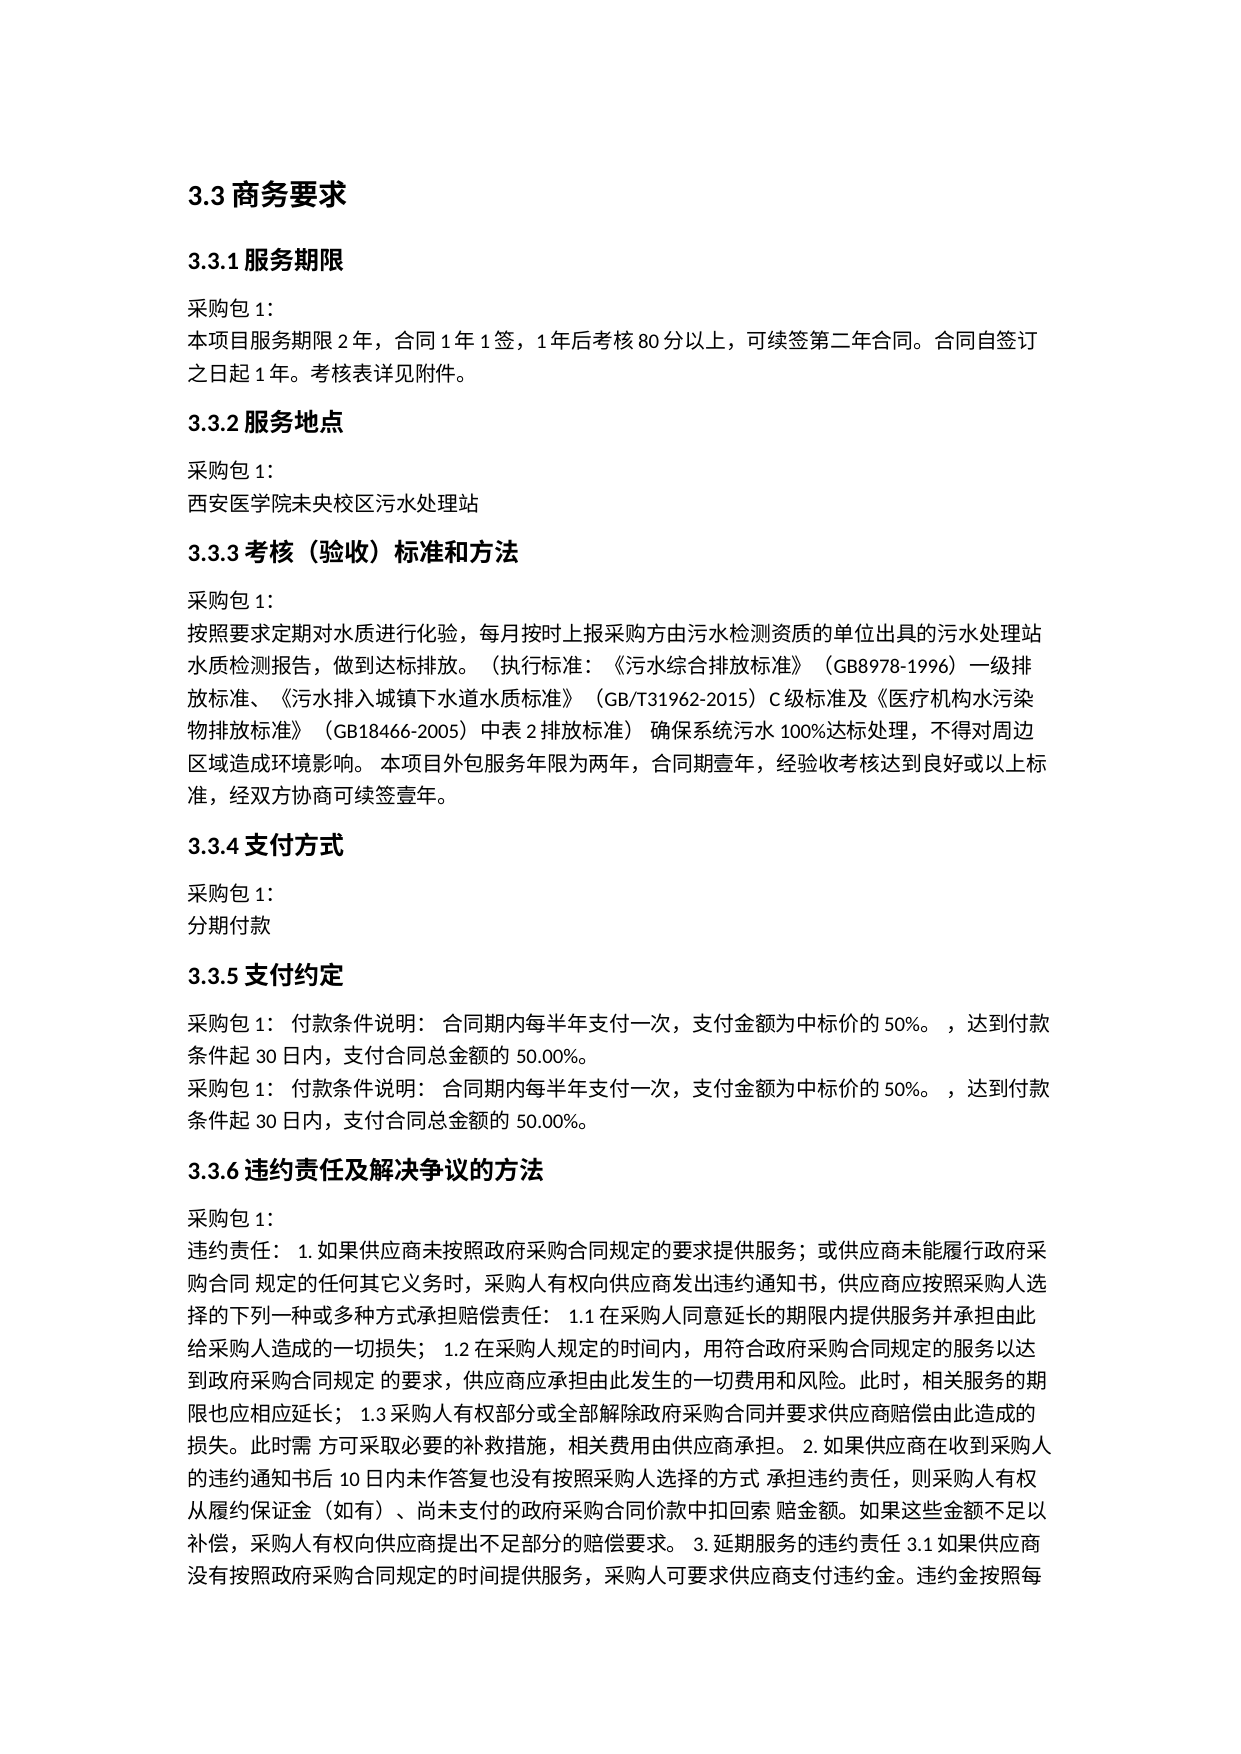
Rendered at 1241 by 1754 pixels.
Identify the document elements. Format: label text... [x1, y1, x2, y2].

text 3.3.3考核（验收）标准和方法 [187, 519, 1053, 584]
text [187, 1234, 1053, 1592]
text 西安医学院未央校区污水处理站 [187, 487, 1053, 519]
text 采购包1： [187, 584, 1053, 617]
text 分期付款 [187, 909, 1053, 942]
text 采购包1： [187, 454, 1053, 487]
text 3.3.6违约责任及解决争议的方法 [187, 1137, 1053, 1202]
text 本项目服务期限2年，合同1年1签，1年后考核80分以上，可续签第二年合同。合同自签订之日起1年。考核表详见附件。 [187, 324, 1053, 389]
text 3.3.5支付约定 [187, 942, 1053, 1007]
text 采购包1： 付款条件说明： 合同期内每半年支付一次，支付金额为中标价的50%。 ，达到付款条件起 30 日内，支付合同总金额的 50.00%。 [187, 1007, 1053, 1072]
text 采购包1： [187, 1202, 1053, 1234]
text 3.3商务要求 [187, 162, 1053, 227]
text 采购包1： 付款条件说明： 合同期内每半年支付一次，支付金额为中标价的50%。 ，达到付款条件起 30 日内，支付合同总金额的 50.00%。 [187, 1072, 1053, 1137]
text 采购包1： [187, 877, 1053, 909]
text 3.3.2服务地点 [187, 389, 1053, 454]
text 3.3.1服务期限 [187, 227, 1053, 292]
text 3.3.4支付方式 [187, 812, 1053, 877]
text 按照要求定期对水质进行化验，每月按时上报采购方由污水检测资质的单位出具的污水处理站水质检测报告，做到达标排放。（执行标准：《污水综合排放标准》（GB8978-1996）一级排放标准、《污水排入城镇下水道水质标准》（GB/T31962-2015）C级标准及《医疗机构水污染物排放标准》（GB18466-2005）中表2排放标准） 确保系统污水100%达标处理，不得对周边区域造成环境影响。 本项目外包服务年限为两年，合同期壹年，经验收考核达到良好或以上标准，经双方协商可续签壹年。 [187, 617, 1053, 812]
text 采购包1： [187, 292, 1053, 324]
